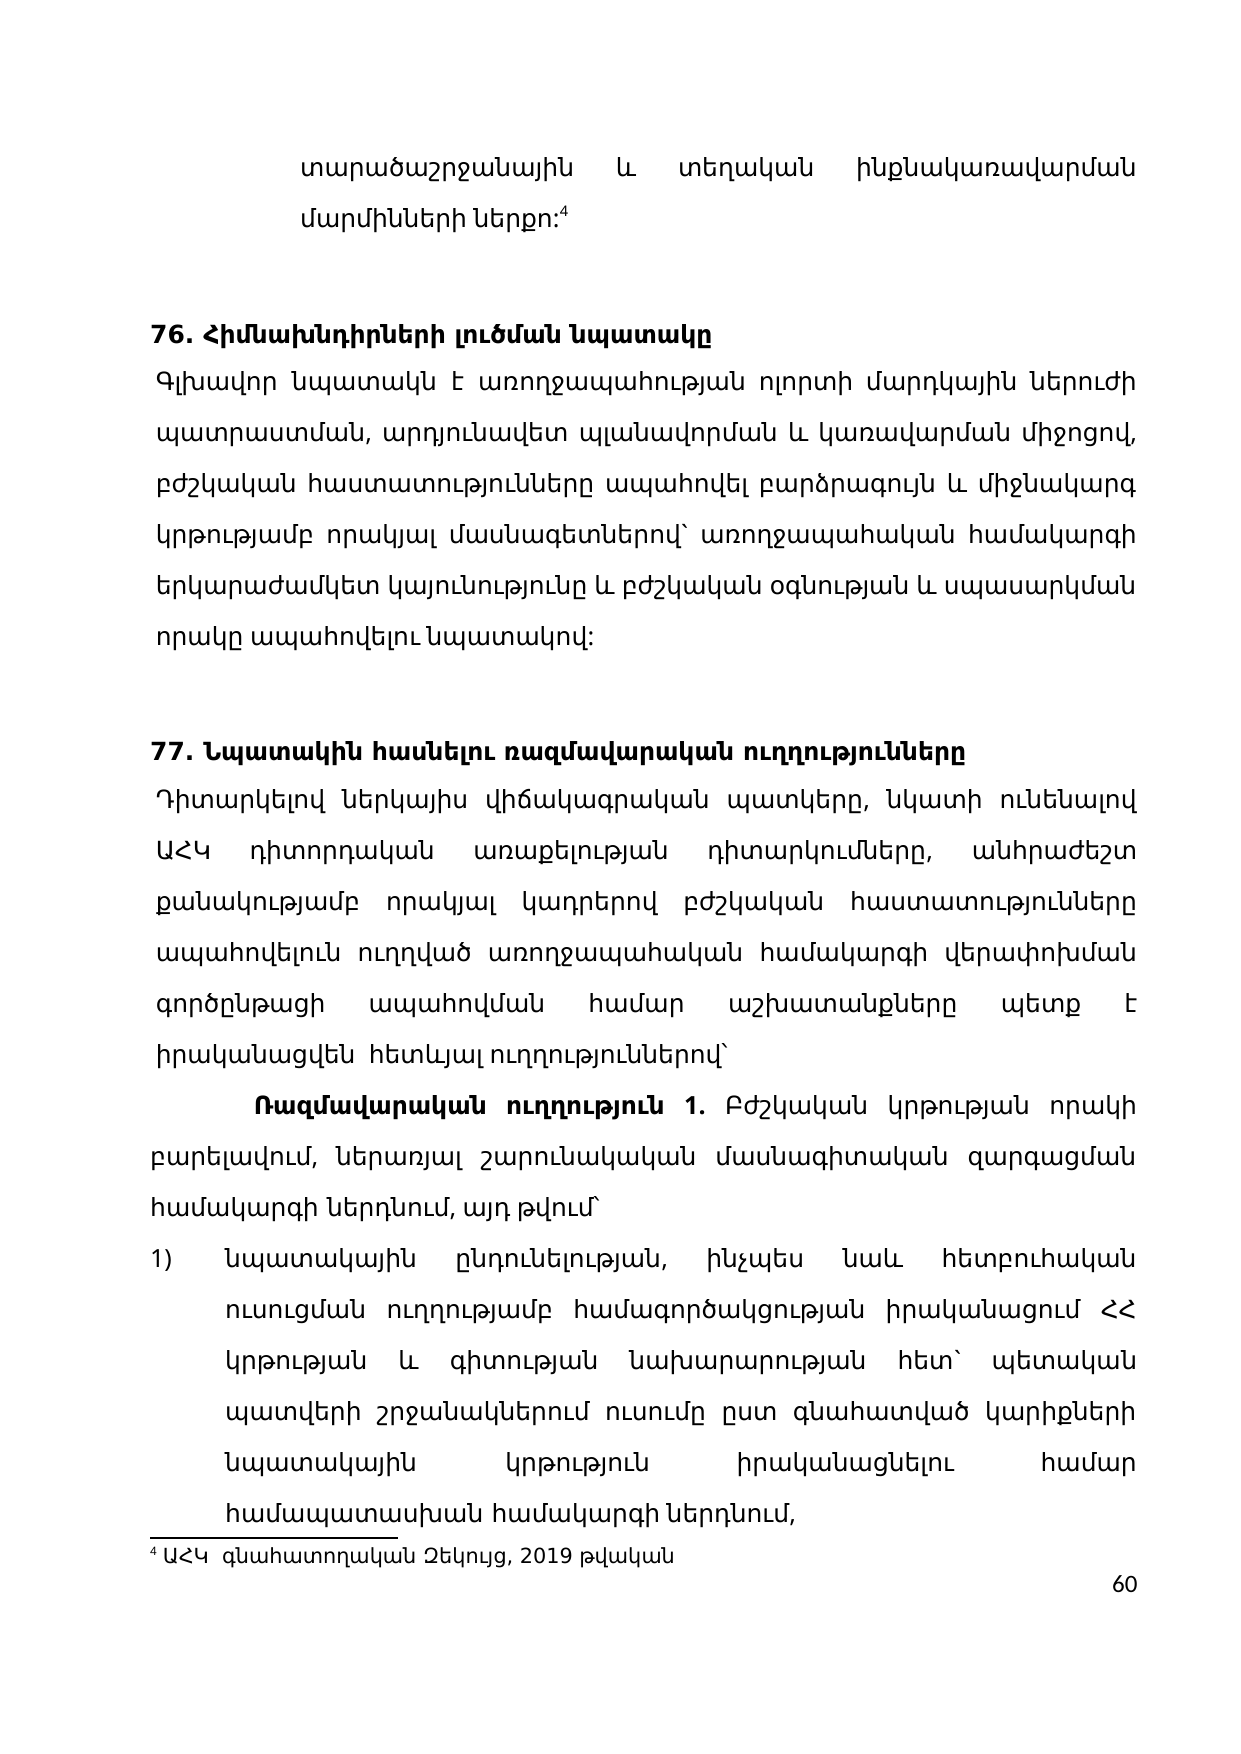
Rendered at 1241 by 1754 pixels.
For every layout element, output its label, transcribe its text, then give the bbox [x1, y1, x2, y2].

subtitle 76. Հիմնախնդիրների լուծման նպատակը [150, 320, 1137, 349]
list Գլխավոր նպատակն է առողջապահության ոլորտի մարդկային ներուժի պատրաստման, արդյունավետ պլանավորման և կառավարման միջոցով, բժշկական հաստատությունները ապահովել բարձրագույն և միջնակարգ կրթությամբ որակյալ մասնագետներով` առողջապահական համակարգի երկարաժամկետ կայունությունը և բժշկական օգնության և սպասարկման որակը ապահովելու նպատակով: [156, 363, 1137, 653]
list Դիտարկելով ներկայիս վիճակագրական պատկերը, նկատի ունենալով ԱՀԿ դիտորդական առաքելության դիտարկումները, անհրաժեշտ քանակությամբ որակյալ կադրերով բժշկական հաստատությունները ապահովելուն ուղղված առողջապահական համակարգի վերափոխման գործընթացի ապահովման համար աշխատանքները պետք է իրականացվեն հետևյալ ուղղություններով՝ [156, 781, 1137, 1071]
subtitle 77. Նպատակին հասնելու ռազմավարական ուղղությունները [150, 737, 1137, 767]
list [225, 150, 1137, 235]
list Ռազմավարական ուղղություն 1. Բժշկական կրթության որակի բարելավում, ներառյալ շարունակական մասնագիտական զարգացման համակարգի ներդնում, այդ թվում՝ [150, 1087, 1137, 1224]
list նպատակային ընդունելության, ինչպես նաև հետբուհական ուսուցման ուղղությամբ համագործակցության իրականացում ՀՀ կրթության և գիտության նախարարության հետ` պետական պատվերի շրջանակներում ուսումը ըստ գնահատված կարիքների նպատակային կրթություն իրականացնելու համար համապատասխան համակարգի ներդնում, [150, 1241, 1137, 1530]
